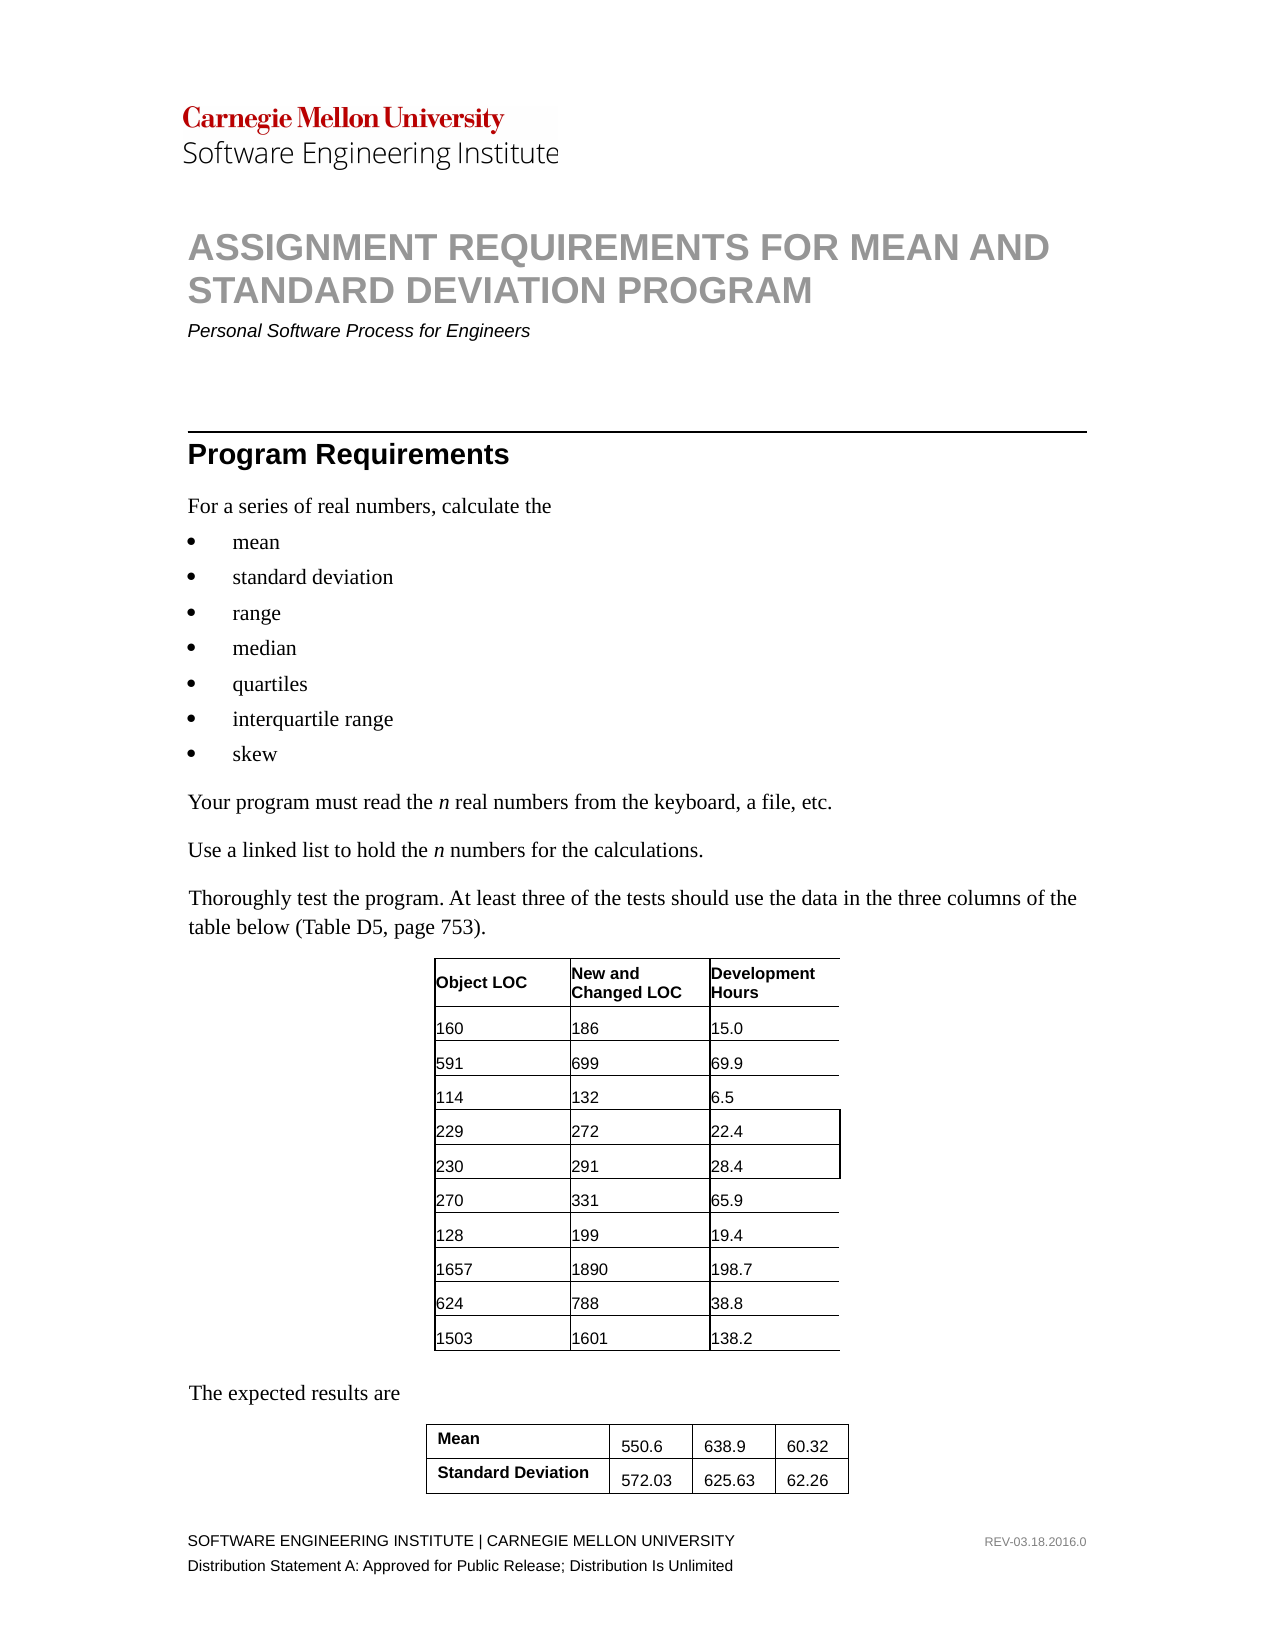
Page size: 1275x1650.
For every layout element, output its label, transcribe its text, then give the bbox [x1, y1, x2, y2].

table_cell 572.03 [610, 1459, 692, 1492]
table_cell 132 [571, 1076, 709, 1109]
list range [187, 596, 1087, 625]
table_cell 38.8 [711, 1281, 840, 1315]
list median [187, 631, 1087, 660]
text Your program must read the n real numbers from the keyboard, a file, etc. [187, 785, 1087, 814]
picture [183, 106, 558, 170]
table_cell 15.0 [711, 1006, 840, 1040]
subtitle Program Requirements [187, 432, 1087, 471]
table_cell 160 [436, 1007, 570, 1040]
text Personal Software Process for Engineers [187, 319, 1087, 341]
table_header Object LOC [436, 959, 570, 1006]
list standard deviation [187, 560, 1087, 589]
table_cell 272 [571, 1110, 709, 1143]
table_cell 1503 [436, 1316, 570, 1350]
table_cell 28.4 [711, 1145, 839, 1178]
table_cell 69.9 [711, 1040, 840, 1075]
table_cell 591 [436, 1041, 570, 1075]
text The expected results are [188, 1376, 1087, 1405]
table_cell 6.5 [711, 1075, 840, 1109]
text Thoroughly test the program. At least three of the tests should use the data in the three columns of the table below (Table D5, page 753). [188, 881, 1087, 939]
table_cell 1890 [571, 1248, 709, 1281]
table_header Development Hours [711, 959, 840, 1006]
table_cell 270 [436, 1179, 570, 1212]
table_cell 19.4 [711, 1212, 840, 1247]
table_header 550.6 [610, 1425, 692, 1458]
table_cell 625.63 [693, 1459, 775, 1492]
table_cell 114 [436, 1076, 570, 1109]
table_cell 229 [436, 1110, 570, 1143]
table_cell 22.4 [711, 1110, 839, 1143]
table_cell 65.9 [711, 1179, 840, 1212]
table_cell 186 [571, 1007, 709, 1040]
table_cell 624 [436, 1282, 570, 1315]
table_cell 128 [436, 1213, 570, 1247]
text For a series of real numbers, calculate the [187, 489, 1087, 519]
table_cell 699 [571, 1041, 709, 1075]
table_cell Standard Deviation [427, 1459, 609, 1492]
table_cell 138.2 [711, 1315, 840, 1350]
title Assignment Requirements for mean and standard deviation program [187, 225, 1087, 311]
table_cell 198.7 [711, 1247, 840, 1281]
table_header 638.9 [693, 1425, 775, 1458]
list interquartile range [187, 702, 1087, 731]
text Use a linked list to hold the n numbers for the calculations. [187, 833, 1087, 862]
table_cell 1601 [571, 1316, 709, 1350]
table_cell 788 [571, 1282, 709, 1315]
list skew [187, 737, 1087, 767]
table_cell 62.26 [776, 1459, 848, 1492]
table_header New and Changed LOC [571, 959, 709, 1006]
table_cell 291 [571, 1145, 709, 1178]
list quartiles [187, 667, 1087, 696]
table_cell 1657 [436, 1248, 570, 1281]
table_cell 199 [571, 1213, 709, 1247]
table_cell 230 [436, 1145, 570, 1178]
table_cell 331 [571, 1179, 709, 1212]
list mean [187, 525, 1087, 554]
table_header 60.32 [776, 1425, 848, 1458]
table_header Mean [427, 1425, 609, 1458]
